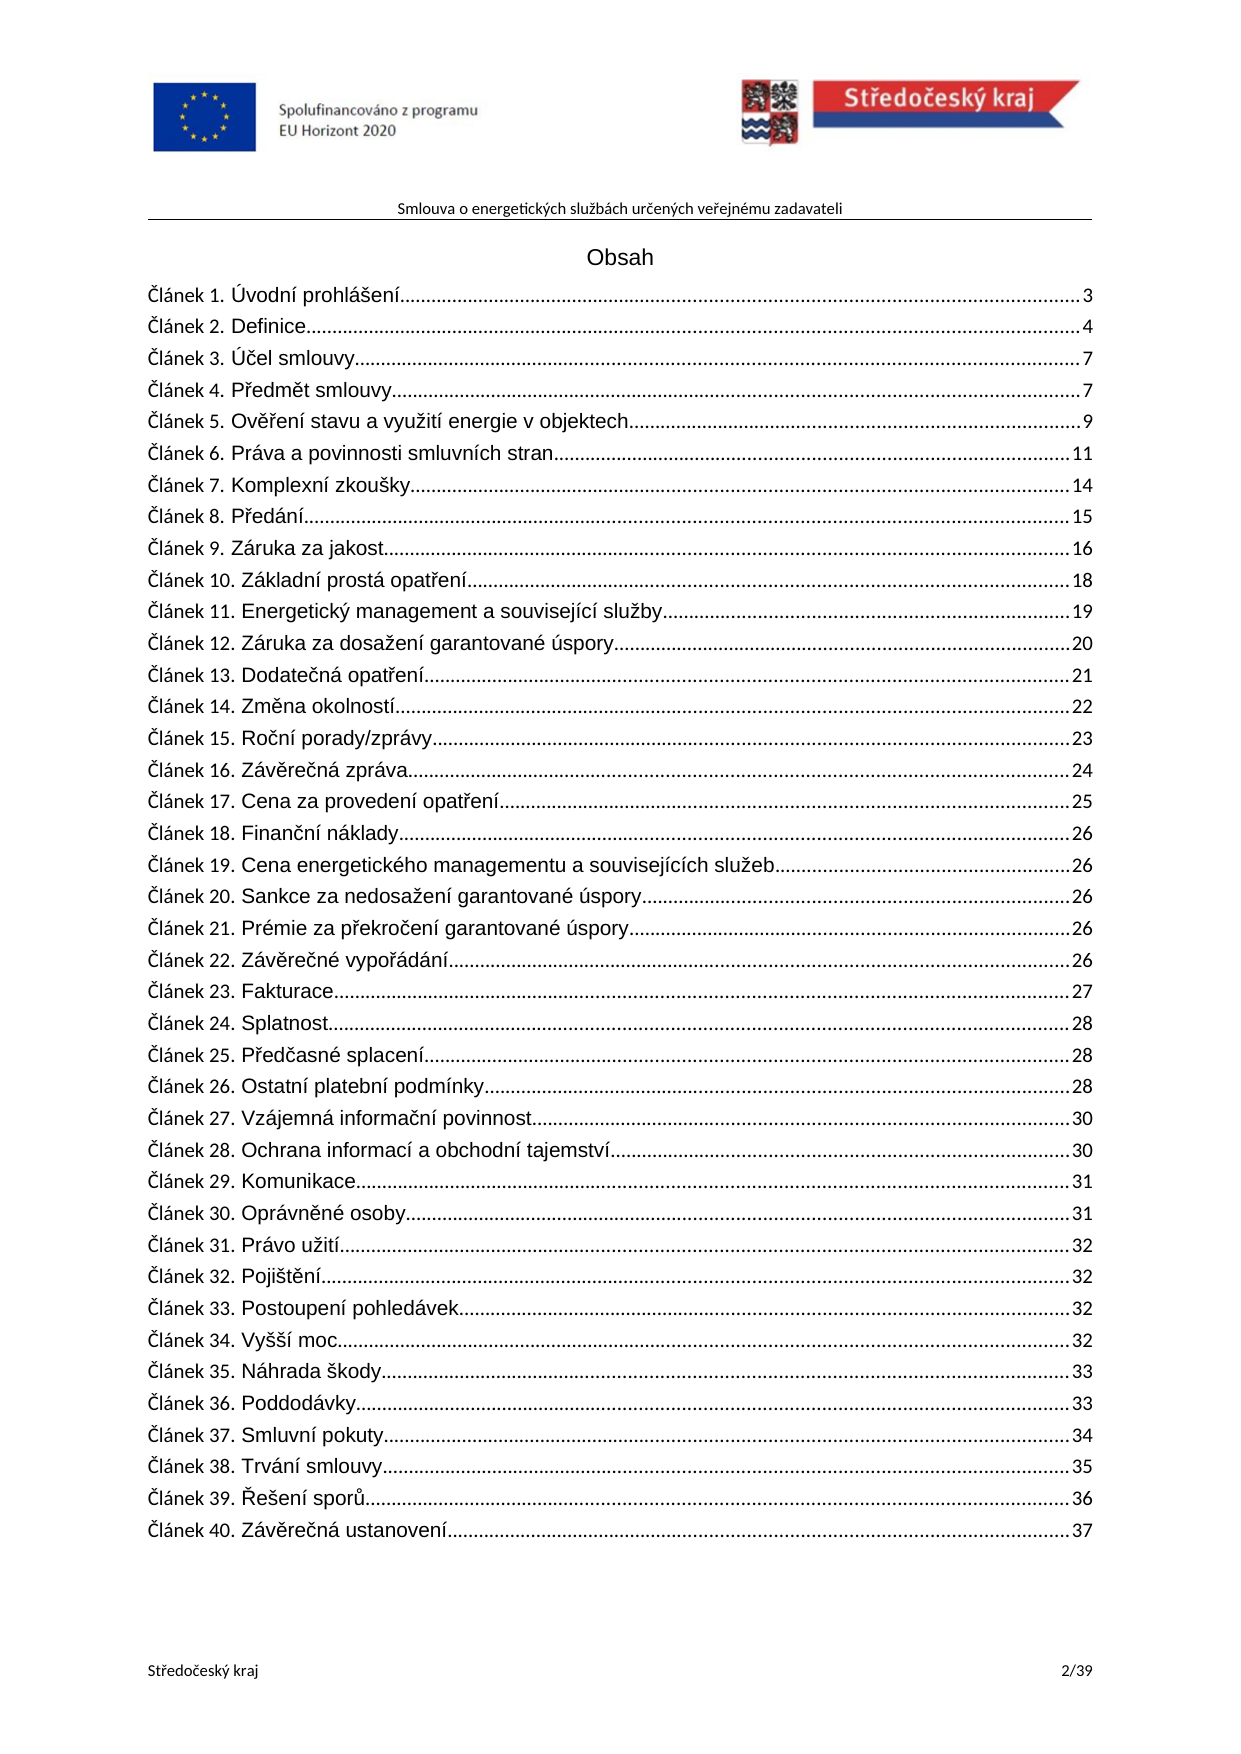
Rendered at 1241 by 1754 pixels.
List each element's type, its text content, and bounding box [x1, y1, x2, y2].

text Článek 25. Předčasné splacení 28 [148, 1042, 1092, 1067]
text Článek 13. Dodatečná opatření 21 [148, 662, 1092, 687]
text Článek 30. Oprávněné osoby 31 [148, 1200, 1092, 1226]
text Článek 9. Záruka za jakost 16 [148, 535, 1092, 561]
text Článek 14. Změna okolností 22 [148, 694, 1092, 719]
text Článek 26. Ostatní platební podmínky 28 [148, 1074, 1092, 1099]
text Článek 35. Náhrada škody 33 [148, 1359, 1092, 1384]
text Článek 3. Účel smlouvy 7 [148, 345, 1092, 371]
text Článek 23. Fakturace 27 [148, 979, 1092, 1004]
title Obsah [148, 244, 1092, 271]
text Článek 8. Předání 15 [148, 504, 1092, 529]
text Článek 16. Závěrečná zpráva 24 [148, 757, 1092, 782]
text Článek 21. Prémie za překročení garantované úspory 26 [148, 915, 1092, 941]
text Článek 27. Vzájemná informační povinnost 30 [148, 1105, 1092, 1131]
text Článek 17. Cena za provedení opatření 25 [148, 789, 1092, 814]
text Článek 39. Řešení sporů 36 [148, 1485, 1092, 1511]
text Článek 20. Sankce za nedosažení garantované úspory 26 [148, 884, 1092, 909]
text Článek 38. Trvání smlouvy 35 [148, 1454, 1092, 1479]
text Článek 29. Komunikace 31 [148, 1169, 1092, 1194]
text Článek 31. Právo užití 32 [148, 1232, 1092, 1257]
text Článek 40. Závěrečná ustanovení 37 [148, 1517, 1092, 1542]
text Článek 22. Závěrečné vypořádání 26 [148, 947, 1092, 972]
text Článek 1. Úvodní prohlášení 3 [148, 282, 1092, 307]
text Článek 15. Roční porady/zprávy 23 [148, 725, 1092, 751]
text Článek 11. Energetický management a související služby 19 [148, 599, 1092, 624]
text Článek 7. Komplexní zkoušky 14 [148, 472, 1092, 497]
text Článek 33. Postoupení pohledávek 32 [148, 1295, 1092, 1321]
text Článek 4. Předmět smlouvy 7 [148, 377, 1092, 402]
text Článek 28. Ochrana informací a obchodní tajemství 30 [148, 1137, 1092, 1162]
text Článek 37. Smluvní pokuty 34 [148, 1422, 1092, 1447]
text Článek 19. Cena energetického managementu a souvisejících služeb 26 [148, 852, 1092, 877]
text Článek 34. Vyšší moc 32 [148, 1327, 1092, 1352]
text Článek 36. Poddodávky 33 [148, 1390, 1092, 1416]
text Článek 2. Definice 4 [148, 314, 1092, 339]
text Článek 5. Ověření stavu a využití energie v objektech 9 [148, 409, 1092, 434]
text Článek 32. Pojištění 32 [148, 1264, 1092, 1289]
text Článek 24. Splatnost 28 [148, 1010, 1092, 1036]
text Článek 12. Záruka za dosažení garantované úspory 20 [148, 630, 1092, 656]
text Článek 6. Práva a povinnosti smluvních stran 11 [148, 440, 1092, 466]
text Článek 18. Finanční náklady 26 [148, 820, 1092, 846]
picture [147, 73, 1093, 158]
text Článek 10. Základní prostá opatření 18 [148, 567, 1092, 592]
